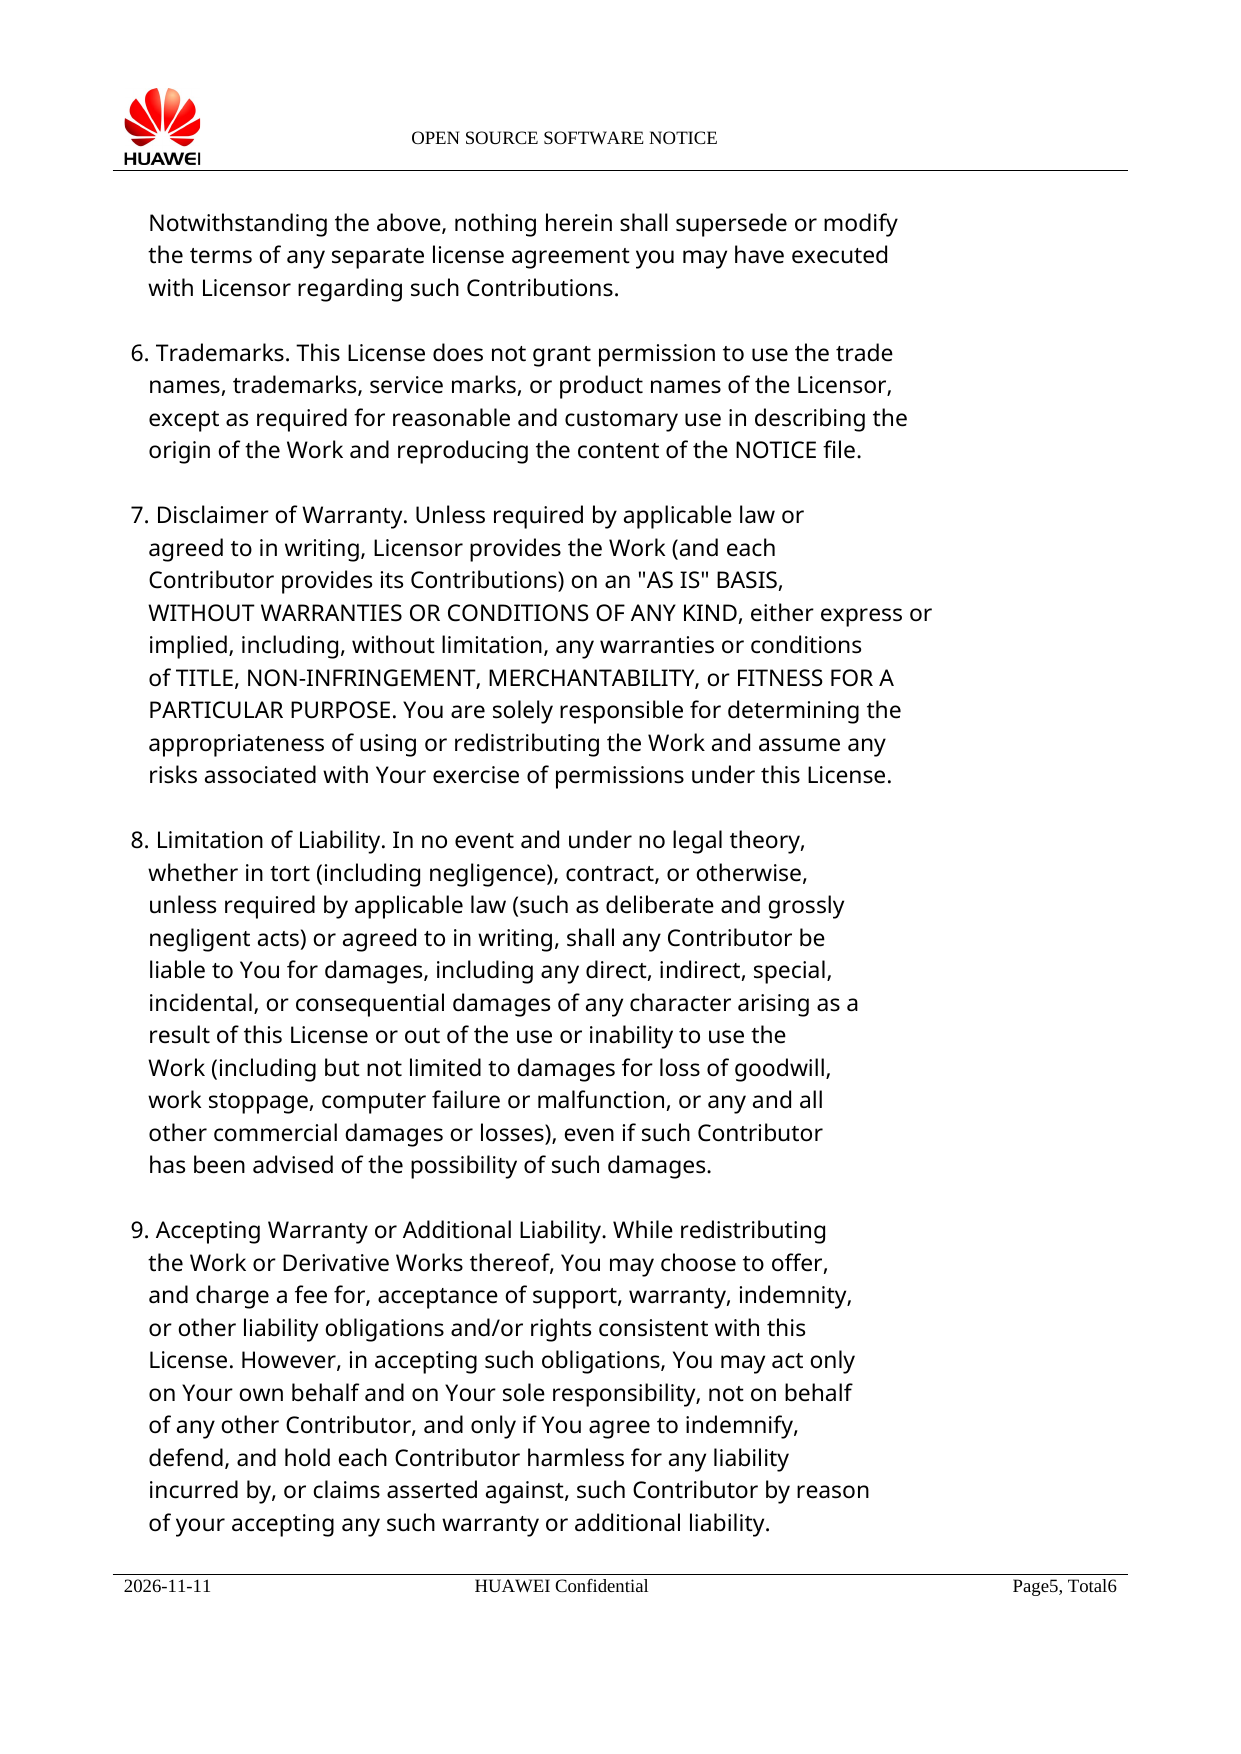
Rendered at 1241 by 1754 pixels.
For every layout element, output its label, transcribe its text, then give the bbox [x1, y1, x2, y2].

text WITHOUT WARRANTIES OR CONDITIONS OF ANY KIND, either express or [112, 596, 1128, 629]
text incidental, or consequential damages of any character arising as a [112, 986, 1128, 1019]
text result of this License or out of the use or inability to use the [112, 1019, 1128, 1051]
text License. However, in accepting such obligations, You may act only [112, 1344, 1128, 1376]
text origin of the Work and reproducing the content of the NOTICE file. [112, 434, 1128, 466]
text other commercial damages or losses), even if such Contributor [112, 1116, 1128, 1149]
text 9. Accepting Warranty or Additional Liability. While redistributing [112, 1214, 1128, 1246]
text 7. Disclaimer of Warranty. Unless required by applicable law or [112, 499, 1128, 531]
text negligent acts) or agreed to in writing, shall any Contributor be [112, 921, 1128, 954]
picture [124, 88, 201, 165]
text appropriateness of using or redistributing the Work and assume any [112, 726, 1128, 759]
text whether in tort (including negligence), contract, or otherwise, [112, 856, 1128, 889]
text implied, including, without limitation, any warranties or conditions [112, 629, 1128, 661]
text liable to You for damages, including any direct, indirect, special, [112, 954, 1128, 986]
text the terms of any separate license agreement you may have executed [112, 239, 1128, 271]
text of TITLE, NON-INFRINGEMENT, MERCHANTABILITY, or FITNESS FOR A [112, 661, 1128, 694]
text except as required for reasonable and customary use in describing the [112, 401, 1128, 434]
text defend, and hold each Contributor harmless for any liability [112, 1441, 1128, 1474]
text unless required by applicable law (such as deliberate and grossly [112, 889, 1128, 921]
text Contributor provides its Contributions) on an "AS IS" BASIS, [112, 564, 1128, 596]
text has been advised of the possibility of such damages. [112, 1149, 1128, 1181]
text or other liability obligations and/or rights consistent with this [112, 1311, 1128, 1344]
text agreed to in writing, Licensor provides the Work (and each [112, 531, 1128, 564]
text on Your own behalf and on Your sole responsibility, not on behalf [112, 1376, 1128, 1409]
text of your accepting any such warranty or additional liability. [112, 1506, 1128, 1539]
text 8. Limitation of Liability. In no event and under no legal theory, [112, 824, 1128, 856]
text 6. Trademarks. This License does not grant permission to use the trade [112, 336, 1128, 369]
text of any other Contributor, and only if You agree to indemnify, [112, 1409, 1128, 1441]
text PARTICULAR PURPOSE. You are solely responsible for determining the [112, 694, 1128, 726]
text and charge a fee for, acceptance of support, warranty, indemnity, [112, 1279, 1128, 1311]
text Notwithstanding the above, nothing herein shall supersede or modify [112, 206, 1128, 239]
text the Work or Derivative Works thereof, You may choose to offer, [112, 1246, 1128, 1279]
text work stoppage, computer failure or malfunction, or any and all [112, 1084, 1128, 1116]
text risks associated with Your exercise of permissions under this License. [112, 759, 1128, 791]
text incurred by, or claims asserted against, such Contributor by reason [112, 1474, 1128, 1506]
text with Licensor regarding such Contributions. [112, 271, 1128, 304]
text Work (including but not limited to damages for loss of goodwill, [112, 1051, 1128, 1084]
text names, trademarks, service marks, or product names of the Licensor, [112, 369, 1128, 401]
